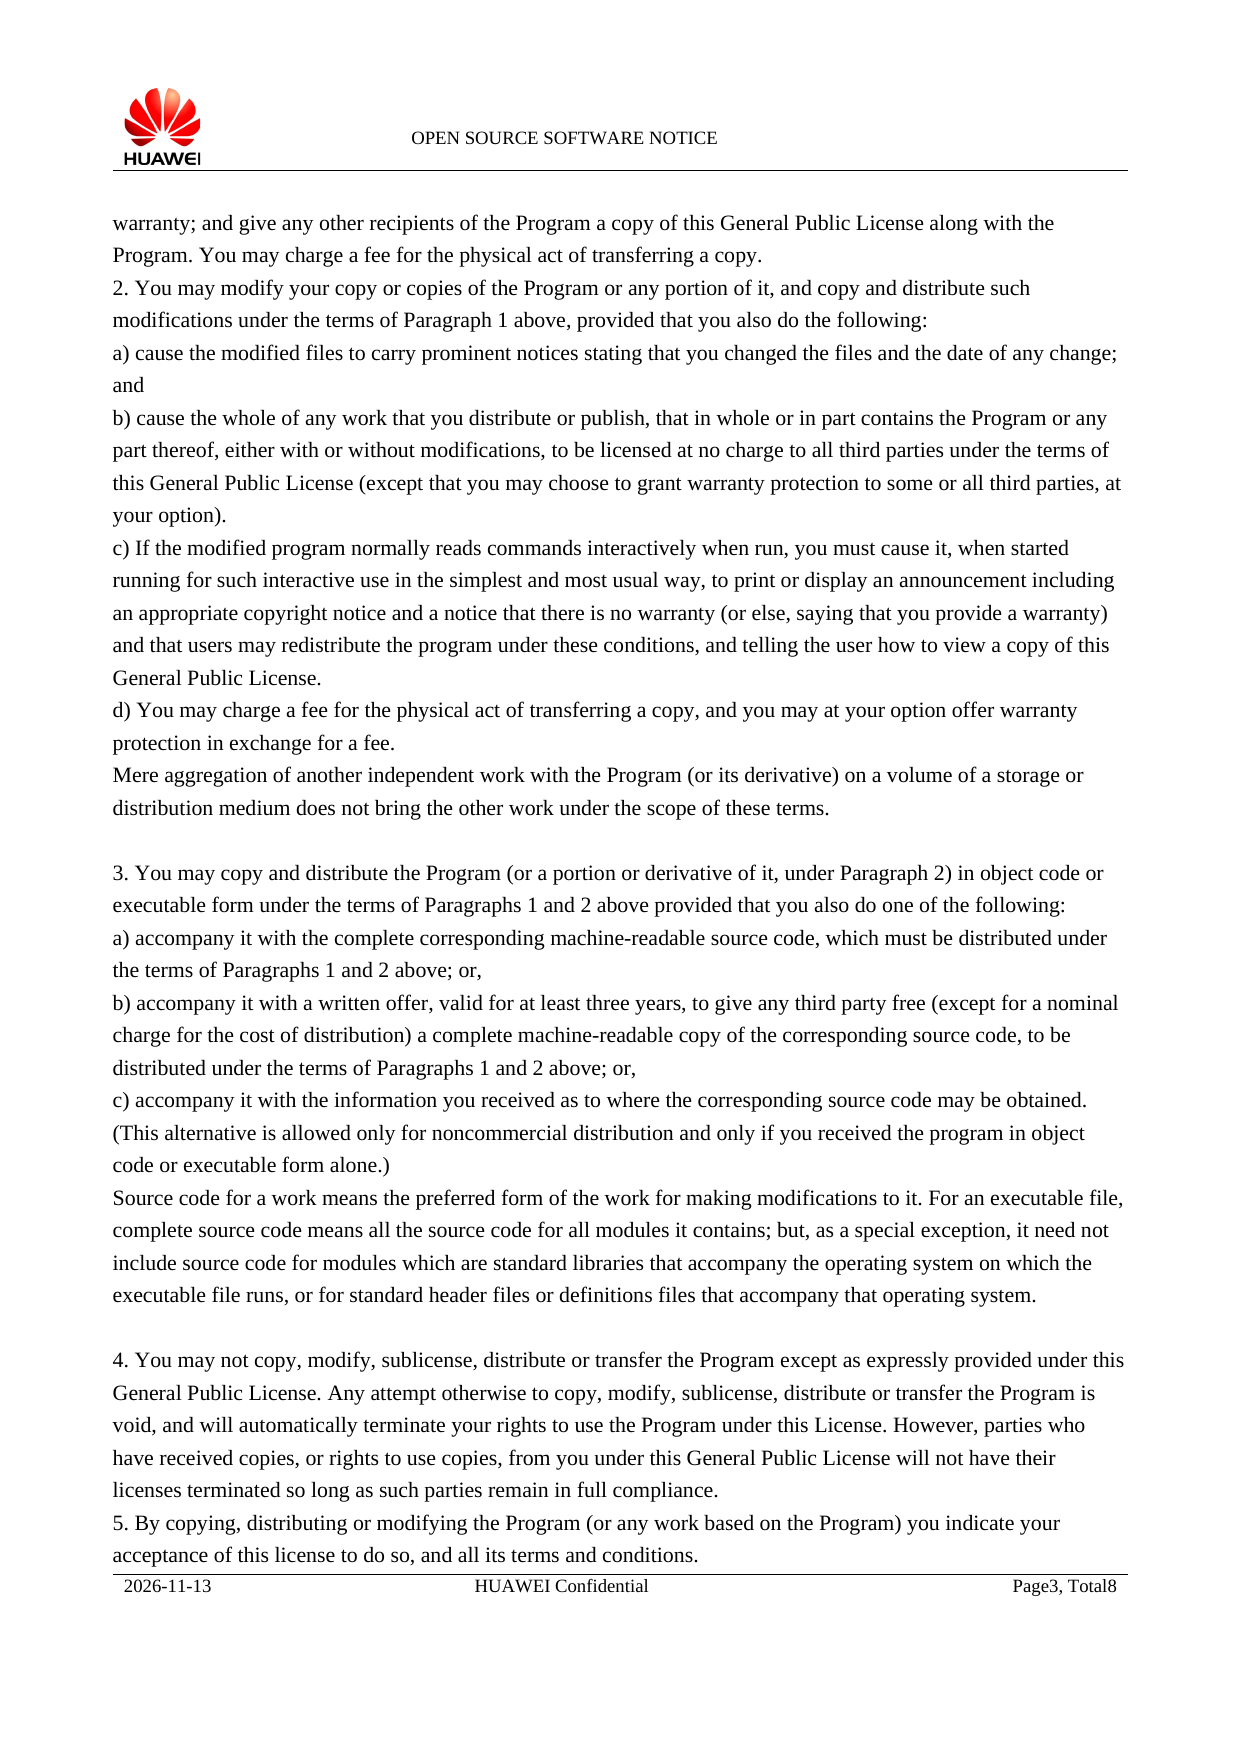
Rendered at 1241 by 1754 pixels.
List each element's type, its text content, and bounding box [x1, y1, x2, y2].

picture [124, 88, 201, 165]
